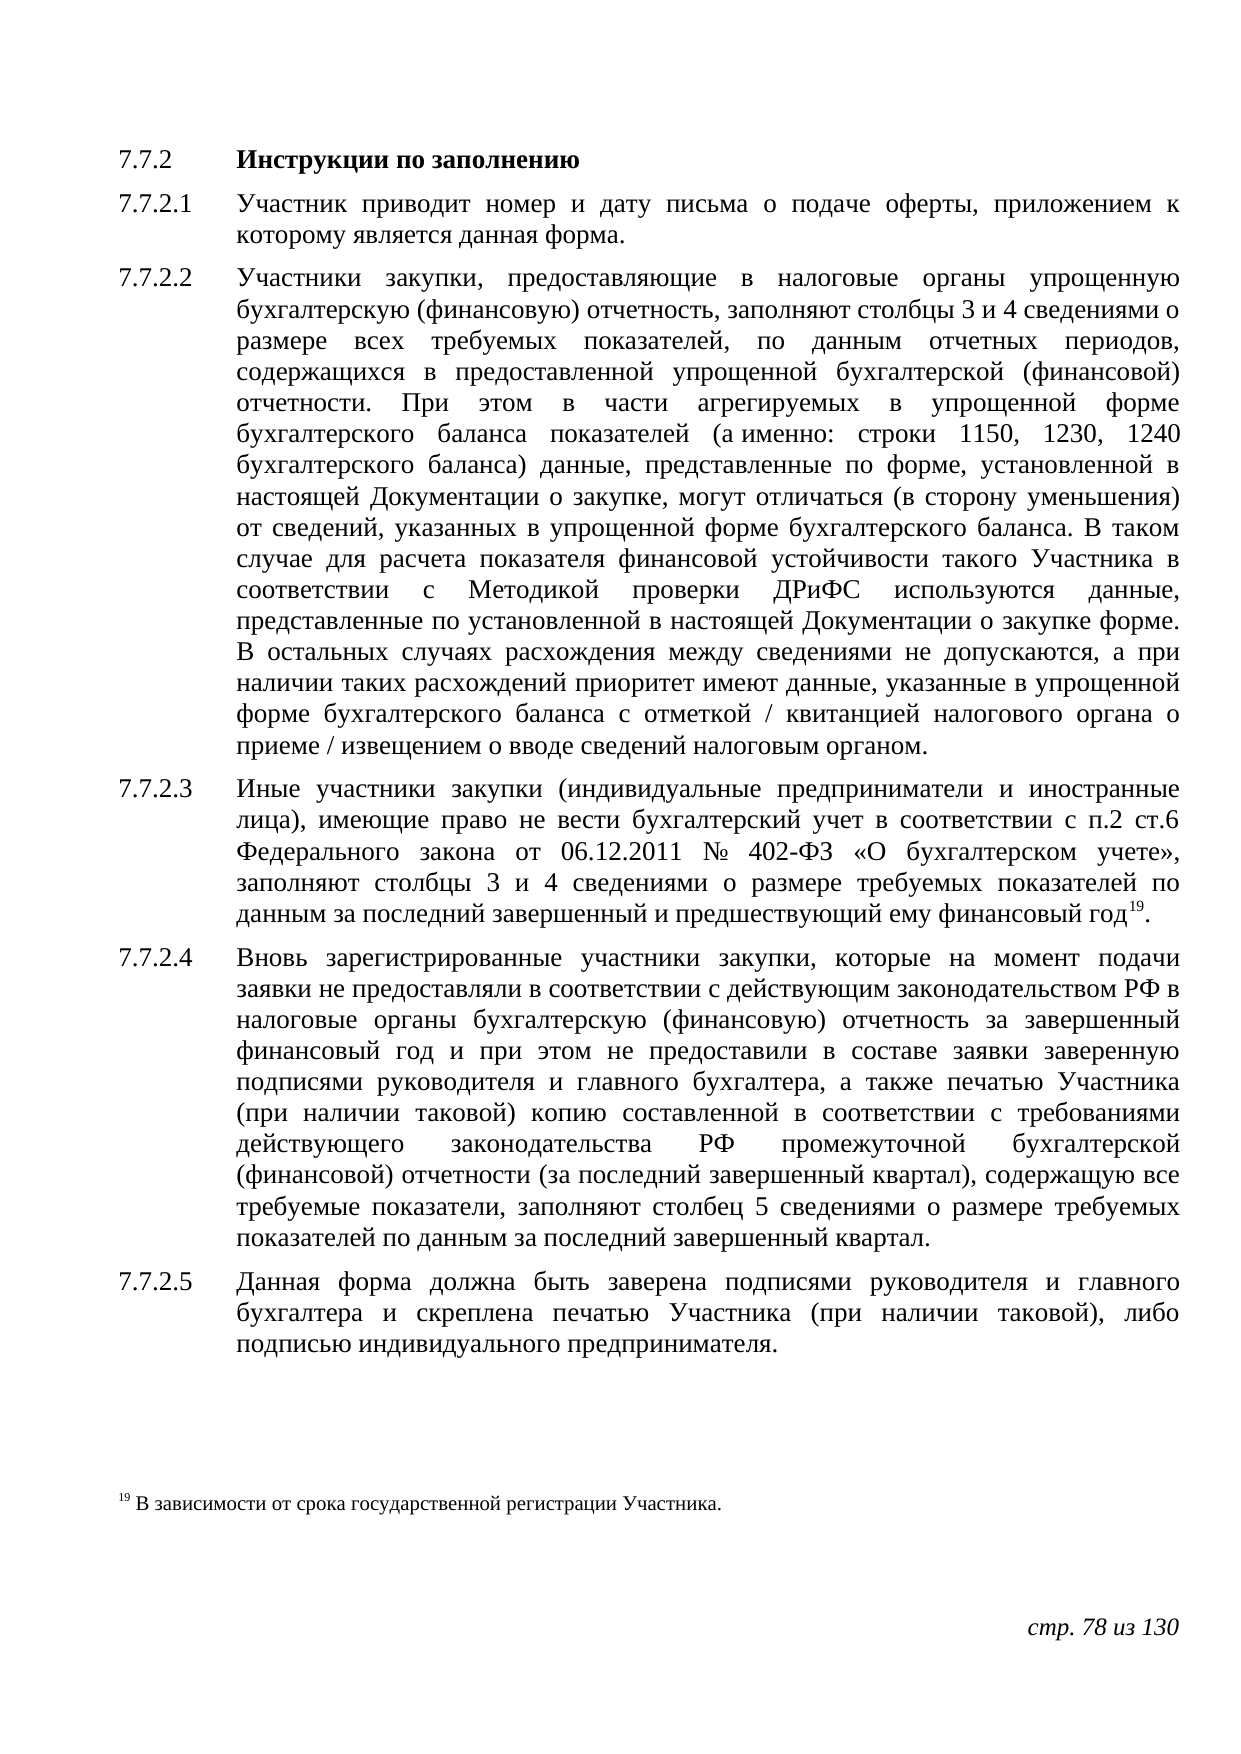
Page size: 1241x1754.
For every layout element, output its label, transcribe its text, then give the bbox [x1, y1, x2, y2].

text Участники закупки, предоставляющие в налоговые органы упрощенную бухгалтерскую (финансовую) отчетность, заполняют столбцы 3 и 4 сведениями о размере всех требуемых показателей, по данным отчетных периодов, содержащихся в предоставленной упрощенной бухгалтерской (финансовой) отчетности. При этом в части агрегируемых в упрощенной форме бухгалтерского баланса показателей (а именно: строки 1150, 1230, 1240 бухгалтерского баланса) данные, представленные по форме, установленной в настоящей Документации о закупке, могут отличаться (в сторону уменьшения) от сведений, указанных в упрощенной форме бухгалтерского баланса. В таком случае для расчета показателя финансовой устойчивости такого Участника в соответствии с Методикой проверки ДРиФС используются данные, представленные по установленной в настоящей Документации о закупке форме. В остальных случаях расхождения между сведениями не допускаются, а при наличии таких расхождений приоритет имеют данные, указанные в упрощенной форме бухгалтерского баланса с отметкой / квитанцией налогового органа о приеме / извещением о вводе сведений налоговым органом. [118, 262, 1181, 760]
text Инструкции по заполнению [118, 143, 1181, 174]
text Иные участники закупки (индивидуальные предприниматели и иностранные лица), имеющие право не вести бухгалтерский учет в соответствии с п.2 ст.6 Федерального закона от 06.12.2011 № 402-ФЗ «О бухгалтерском учете», заполняют столбцы 3 и 4 сведениями о размере требуемых показателей по данным за последний завершенный и предшествующий ему финансовый год. [118, 772, 1181, 928]
text Вновь зарегистрированные участники закупки, которые на момент подачи заявки не предоставляли в соответствии с действующим законодательством РФ в налоговые органы бухгалтерскую (финансовую) отчетность за завершенный финансовый год и при этом не предоставили в составе заявки заверенную подписями руководителя и главного бухгалтера, а также печатью Участника (при наличии таковой) копию составленной в соответствии с требованиями действующего законодательства РФ промежуточной бухгалтерской (финансовой) отчетности (за последний завершенный квартал), содержащую все требуемые показатели, заполняют столбец 5 сведениями о размере требуемых показателей по данным за последний завершенный квартал. [118, 941, 1181, 1252]
text Данная форма должна быть заверена подписями руководителя и главного бухгалтера и скреплена печатью Участника (при наличии таковой), либо подписью индивидуального предпринимателя. [118, 1264, 1181, 1358]
text Участник приводит номер и дату письма о подаче оферты, приложением к которому является данная форма. [118, 187, 1181, 249]
